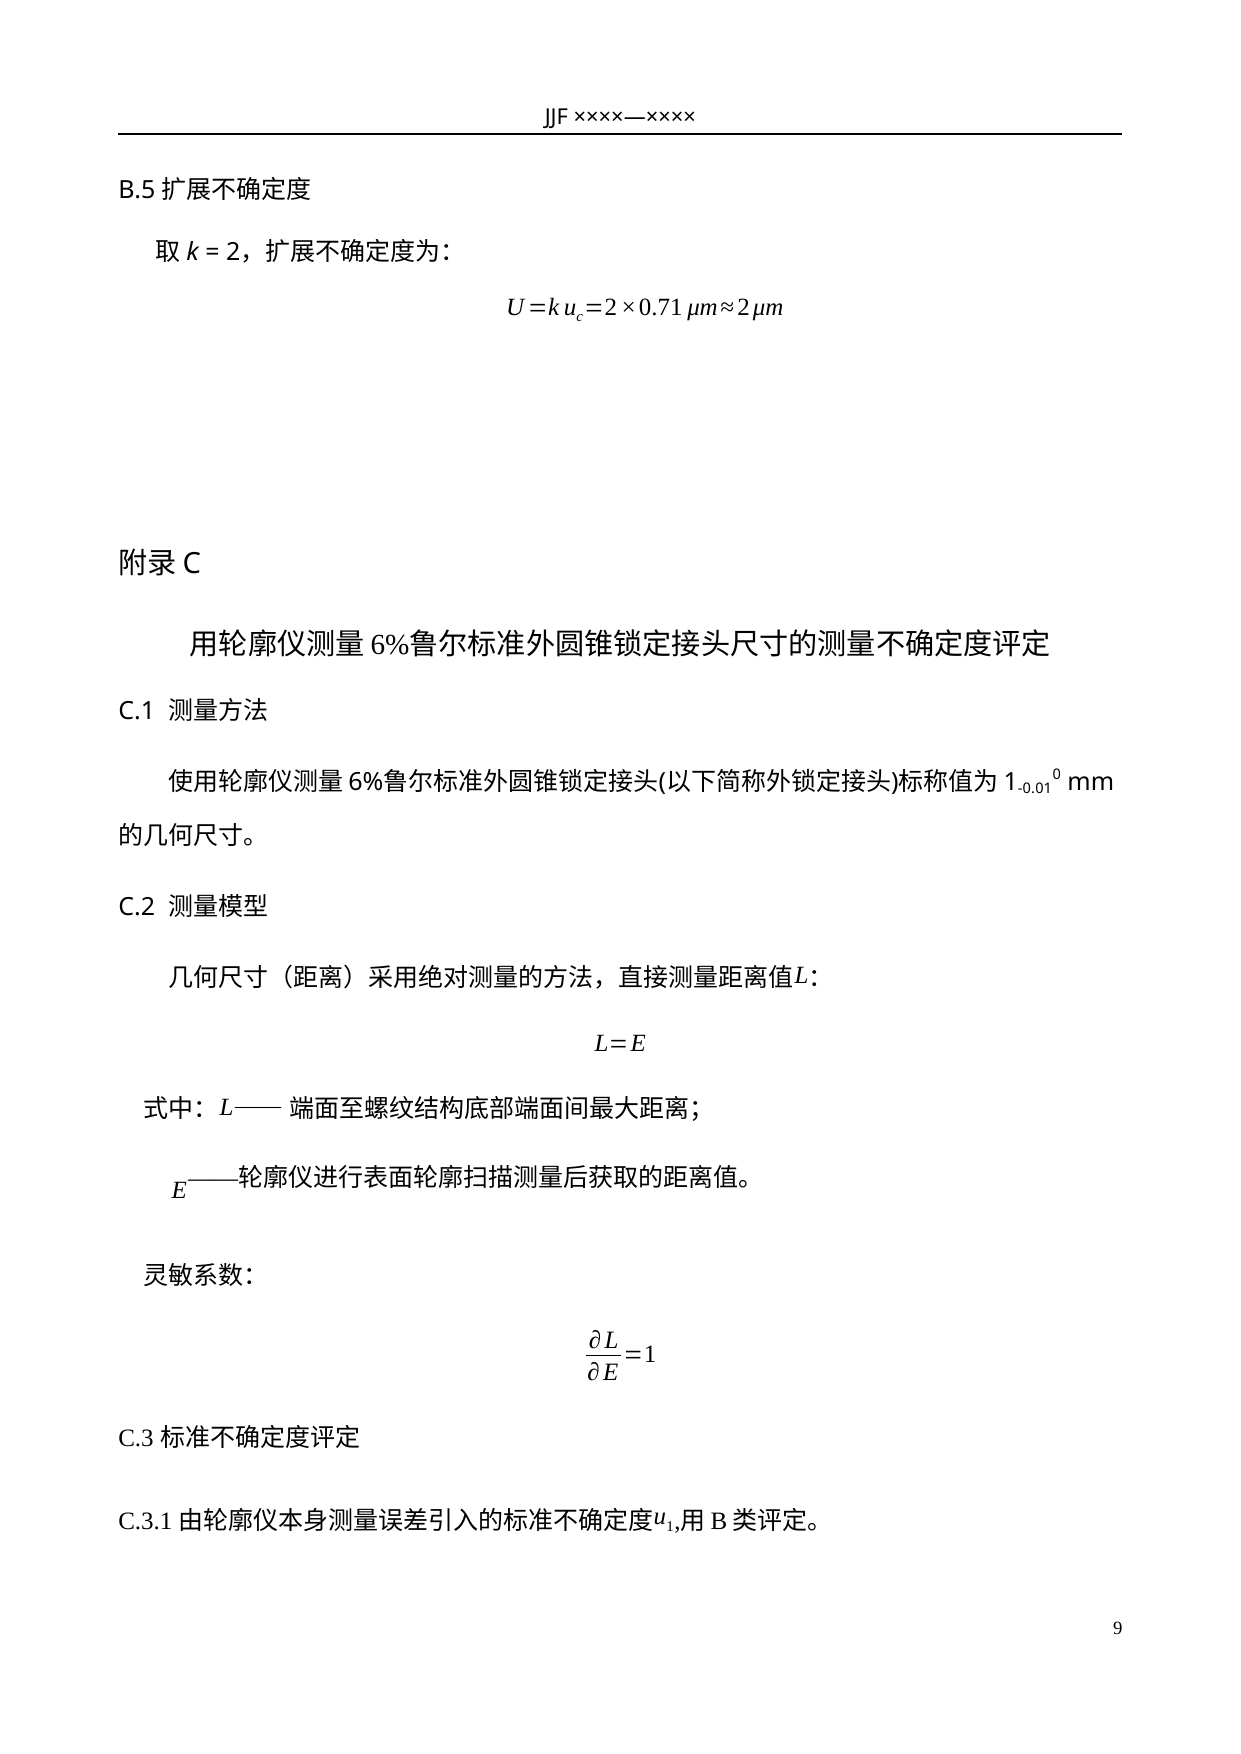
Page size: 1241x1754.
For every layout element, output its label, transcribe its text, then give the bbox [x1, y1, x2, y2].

text ——轮廓仪进行表面轮廓扫描测量后获取的距离值。 [118, 1158, 1122, 1223]
text C.1 测量方法 [118, 691, 1134, 727]
text C.3.1 由轮廓仪本身测量误差引入的标准不确定度,用B类评定。 [118, 1486, 1122, 1551]
text B.5 扩展不确定度 [118, 162, 1134, 208]
text 灵敏系数： [118, 1241, 1122, 1306]
text 取 k = 2，扩展不确定度为： [118, 224, 1134, 270]
text 附录C [118, 528, 1122, 593]
text C.2 测量模型 [118, 886, 1134, 923]
text 式中：—— 端面至螺纹结构底部端面间最大距离； [118, 1074, 1122, 1139]
text 使用轮廓仪测量6%鲁尔标准外圆锥锁定接头(以下简称外锁定接头)标称值为1-0.010 mm的几何尺寸。 [118, 761, 1134, 852]
text 用轮廓仪测量6%鲁尔标准外圆锥锁定接头尺寸的测量不确定度评定 [118, 609, 1122, 674]
text C.3 标准不确定度评定 [118, 1403, 1122, 1468]
text 几何尺寸（距离）采用绝对测量的方法，直接测量距离值： [118, 957, 1134, 993]
